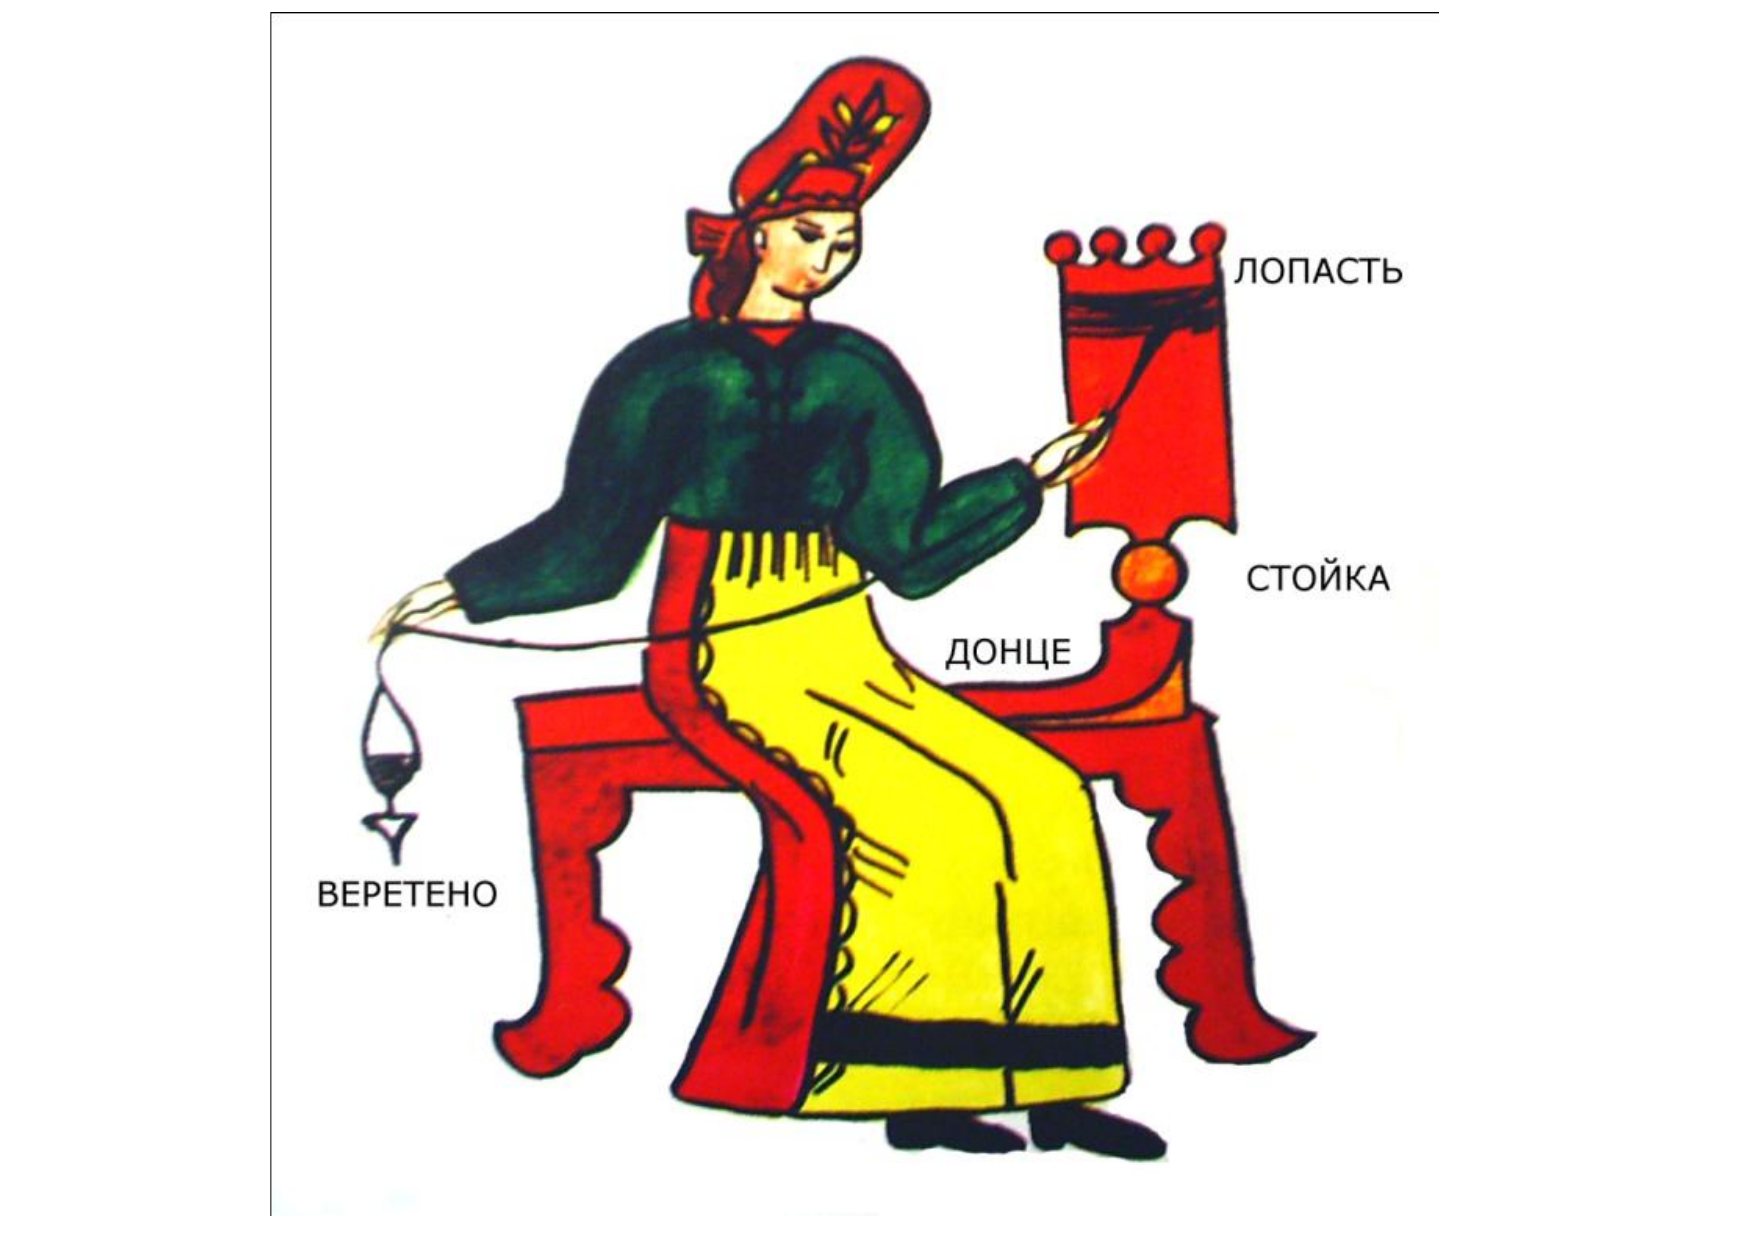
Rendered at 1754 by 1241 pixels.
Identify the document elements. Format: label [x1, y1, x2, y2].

picture [270, 12, 1439, 1216]
